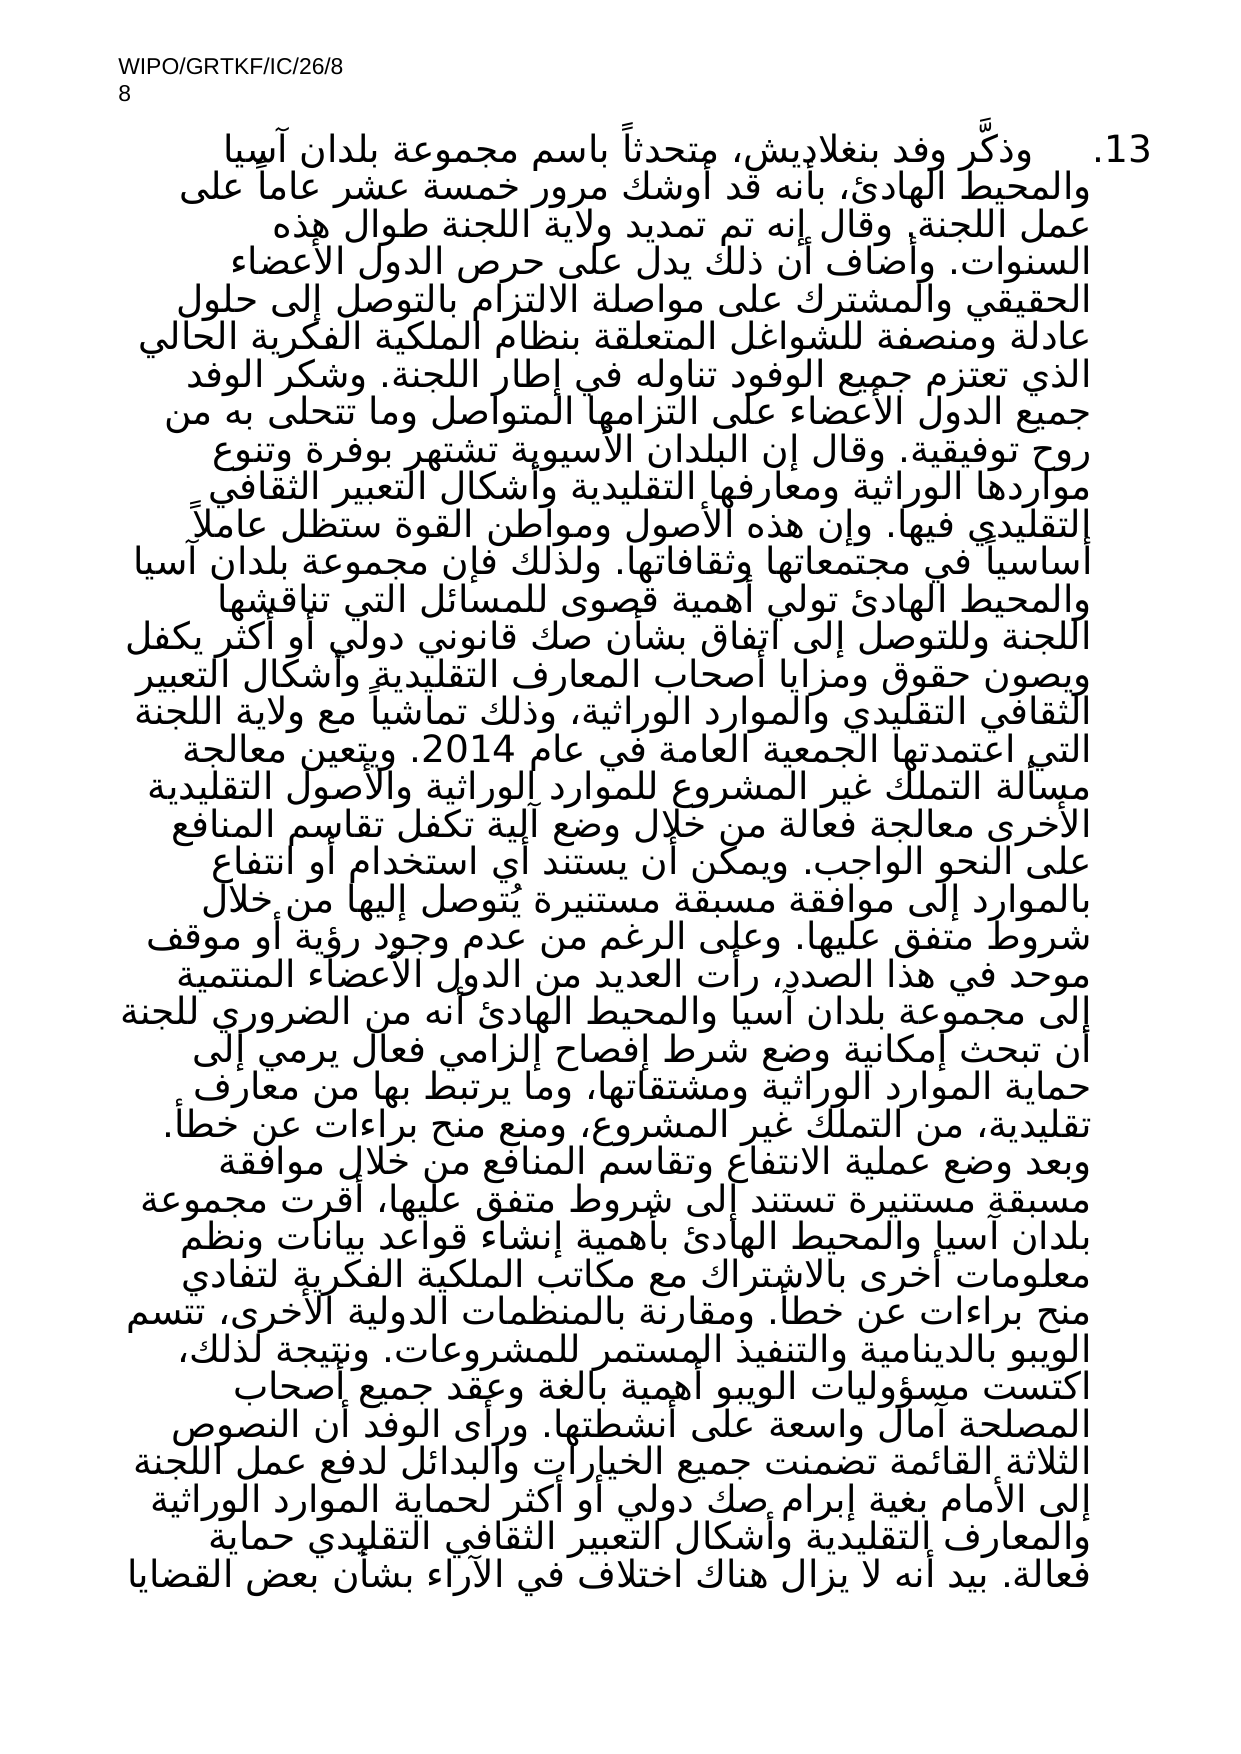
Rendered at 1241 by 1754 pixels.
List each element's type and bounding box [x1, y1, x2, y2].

text [118, 132, 1092, 1595]
